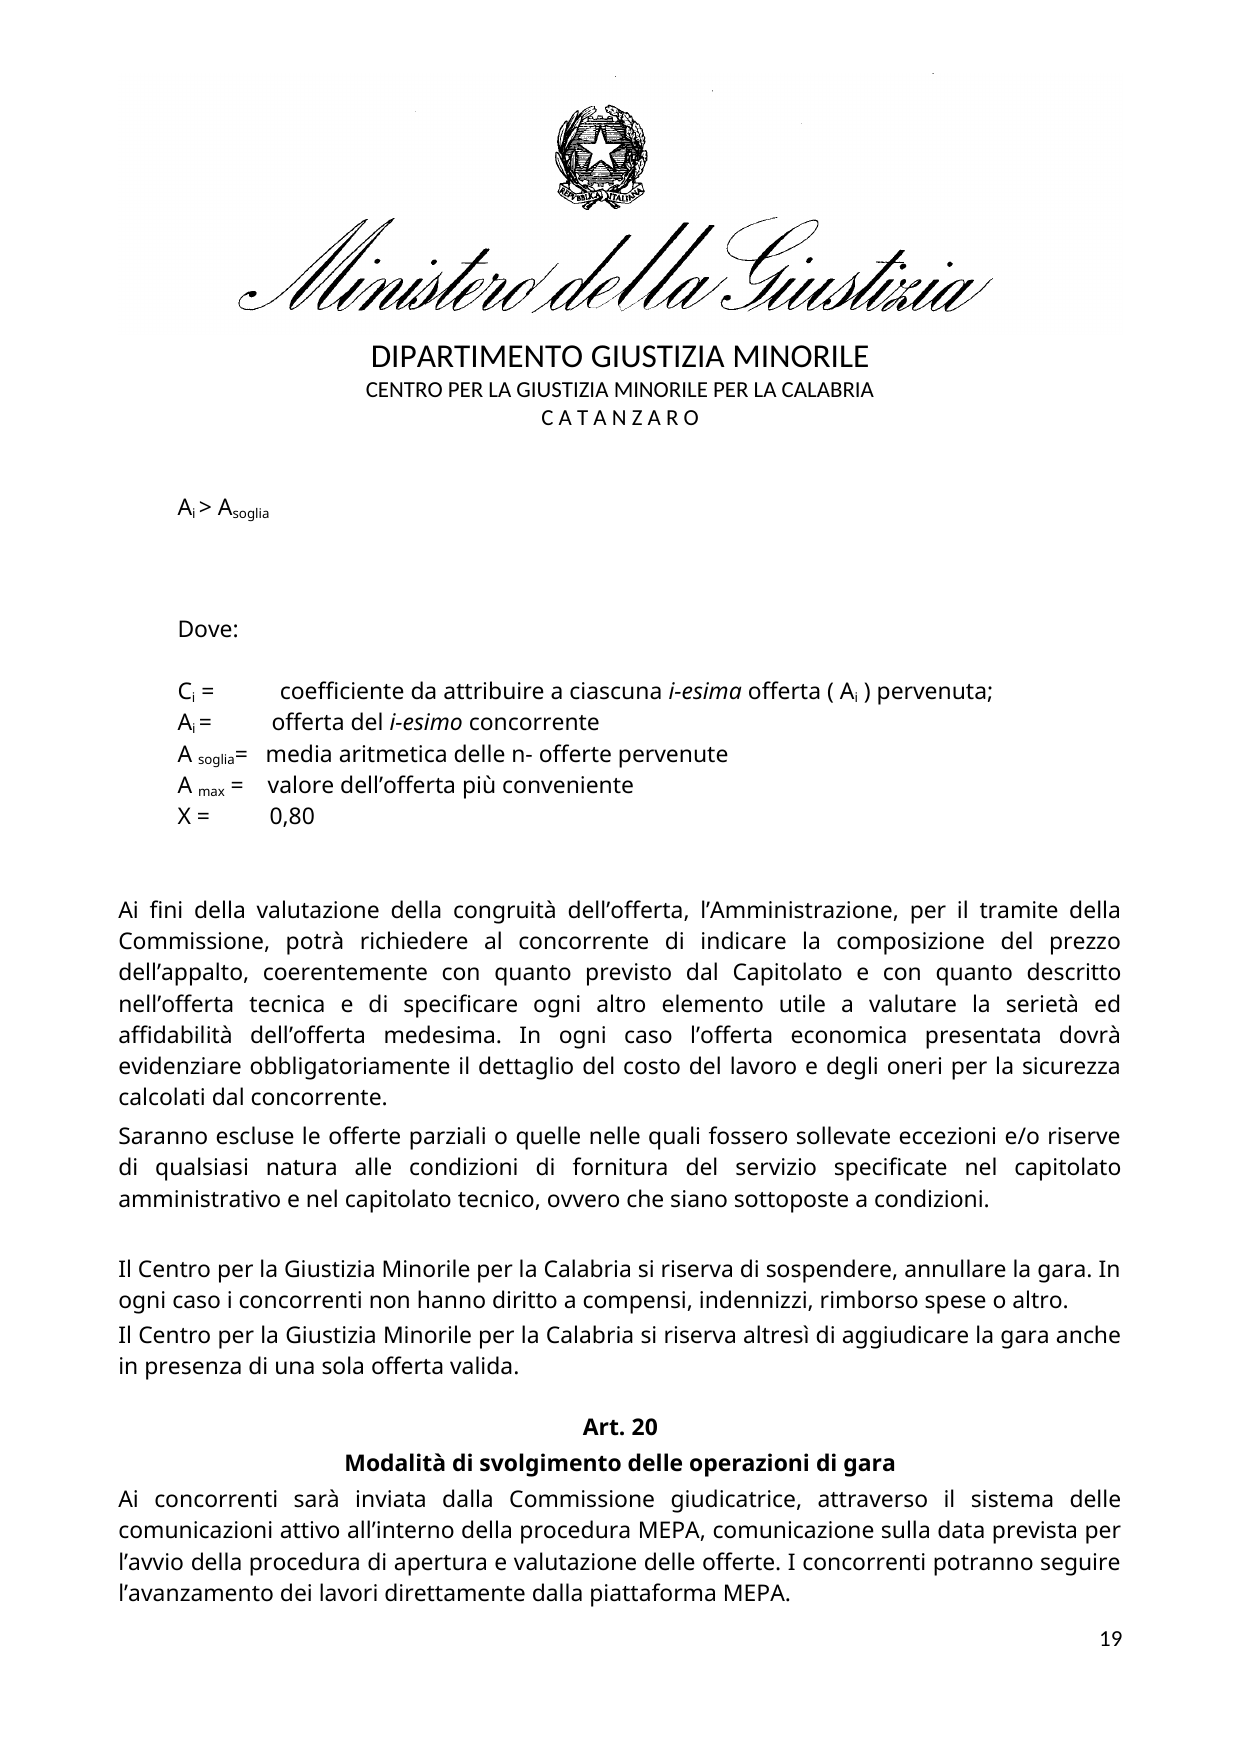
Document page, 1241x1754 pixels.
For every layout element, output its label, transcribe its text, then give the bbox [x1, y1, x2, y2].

text X = 0,80 [118, 800, 1122, 831]
text Art. 20 [118, 1411, 1122, 1443]
text Saranno escluse le offerte parziali o quelle nelle quali fossero sollevate eccezioni e/o riserve di qualsiasi natura alle condizioni di fornitura del servizio specificate nel capitolato amministrativo e nel capitolato tecnico, ovvero che siano sottoposte a condizioni. [118, 1120, 1122, 1214]
text Il Centro per la Giustizia Minorile per la Calabria si riserva di sospendere, annullare la gara. In ogni caso i concorrenti non hanno diritto a compensi, indennizzi, rimborso spese o altro. [118, 1253, 1122, 1315]
text A max = valore dell’offerta più conveniente [118, 769, 1122, 800]
text Ai = offerta del i-esimo concorrente [118, 706, 1122, 738]
text Ci = coefficiente da attribuire a ciascuna i-esima offerta ( Ai ) pervenuta; [118, 675, 1122, 706]
text Ai concorrenti sarà inviata dalla Commissione giudicatrice, attraverso il sistema delle comunicazioni attivo all’interno della procedura MEPA, comunicazione sulla data prevista per l’avvio della procedura di apertura e valutazione delle offerte. I concorrenti potranno seguire l’avanzamento dei lavori direttamente dalla piattaforma MEPA. [118, 1483, 1122, 1608]
text Il Centro per la Giustizia Minorile per la Calabria si riserva altresì di aggiudicare la gara anche in presenza di una sola offerta valida. [118, 1319, 1122, 1381]
text A soglia= media aritmetica delle n- offerte pervenute [118, 738, 1122, 769]
text Dove: [118, 613, 1122, 644]
text Modalità di svolgimento delle operazioni di gara [118, 1447, 1122, 1478]
text Ai > Asoglia [177, 491, 1122, 522]
picture [118, 73, 1123, 335]
text Ai fini della valutazione della congruità dell’offerta, l’Amministrazione, per il tramite della Commissione, potrà richiedere al concorrente di indicare la composizione del prezzo dell’appalto, coerentemente con quanto previsto dal Capitolato e con quanto descritto nell’offerta tecnica e di specificare ogni altro elemento utile a valutare la serietà ed affidabilità dell’offerta medesima. In ogni caso l’offerta economica presentata dovrà evidenziare obbligatoriamente il dettaglio del costo del lavoro e degli oneri per la sicurezza calcolati dal concorrente. [118, 894, 1122, 1113]
